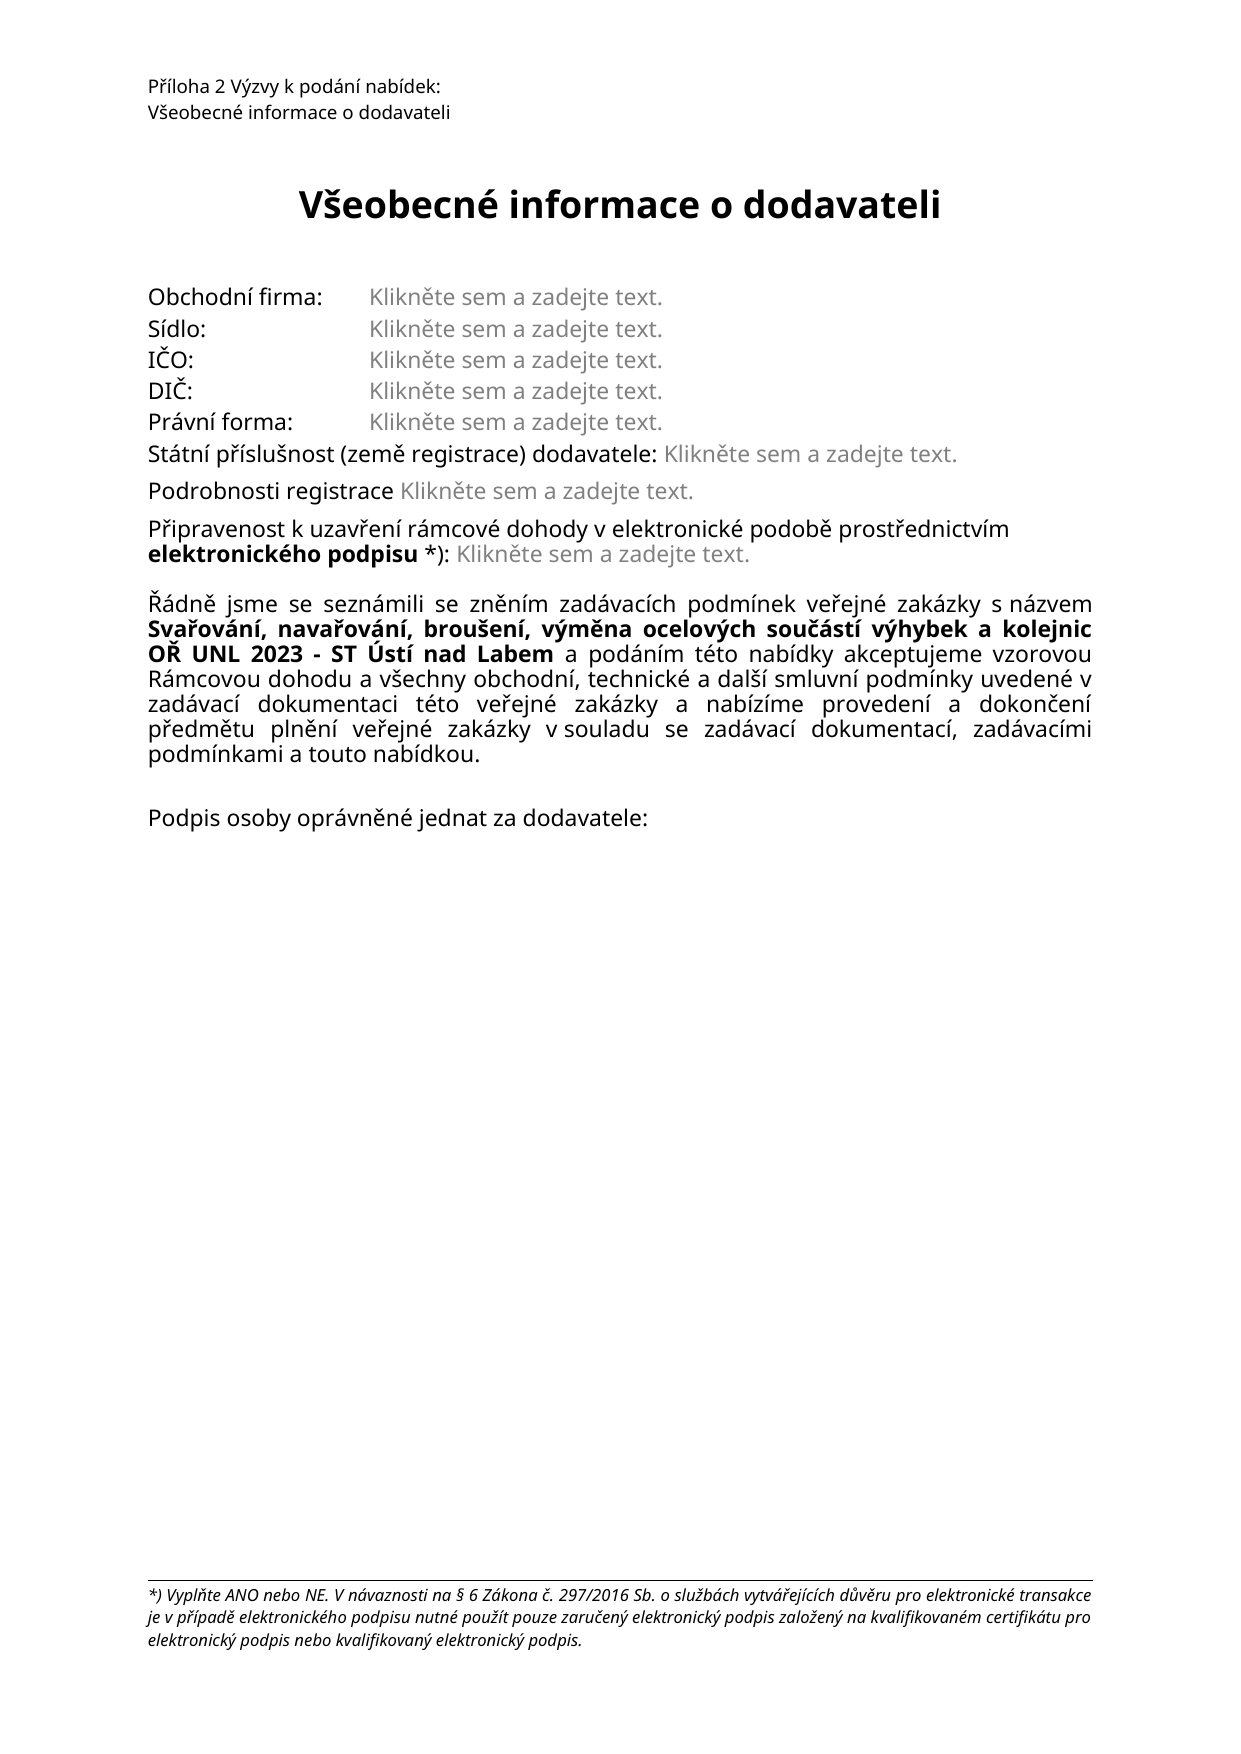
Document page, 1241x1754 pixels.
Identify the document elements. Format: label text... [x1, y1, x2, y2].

text Státní příslušnost (země registrace) dodavatele: [148, 442, 1093, 467]
title Všeobecné informace o dodavateli [148, 178, 1093, 229]
text Připravenost k uzavření rámcové dohody v elektronické podobě prostřednictvím elektronického podpisu *): [148, 517, 1093, 567]
text Právní forma: [148, 411, 1093, 436]
text IČO: [148, 348, 1093, 373]
text Řádně jsme se seznámili se zněním zadávacích podmínek veřejné zakázky s názvem Svařování, navařování, broušení, výměna ocelových součástí výhybek a kolejnic OŘ UNL 2023 - ST Ústí nad Labem a podáním této nabídky akceptujeme vzorovou Rámcovou dohodu a všechny obchodní, technické a další smluvní podmínky uvedené v zadávací dokumentaci této veřejné zakázky a nabízíme provedení a dokončení předmětu plnění veřejné zakázky v souladu se zadávací dokumentací, zadávacími podmínkami a touto nabídkou. [148, 592, 1093, 767]
text DIČ: [148, 379, 1093, 404]
text Sídlo: [148, 317, 1093, 342]
text Podrobnosti registrace [148, 479, 1093, 504]
text Obchodní firma: [148, 286, 1093, 311]
text Podpis osoby oprávněné jednat za dodavatele: [148, 802, 1093, 833]
